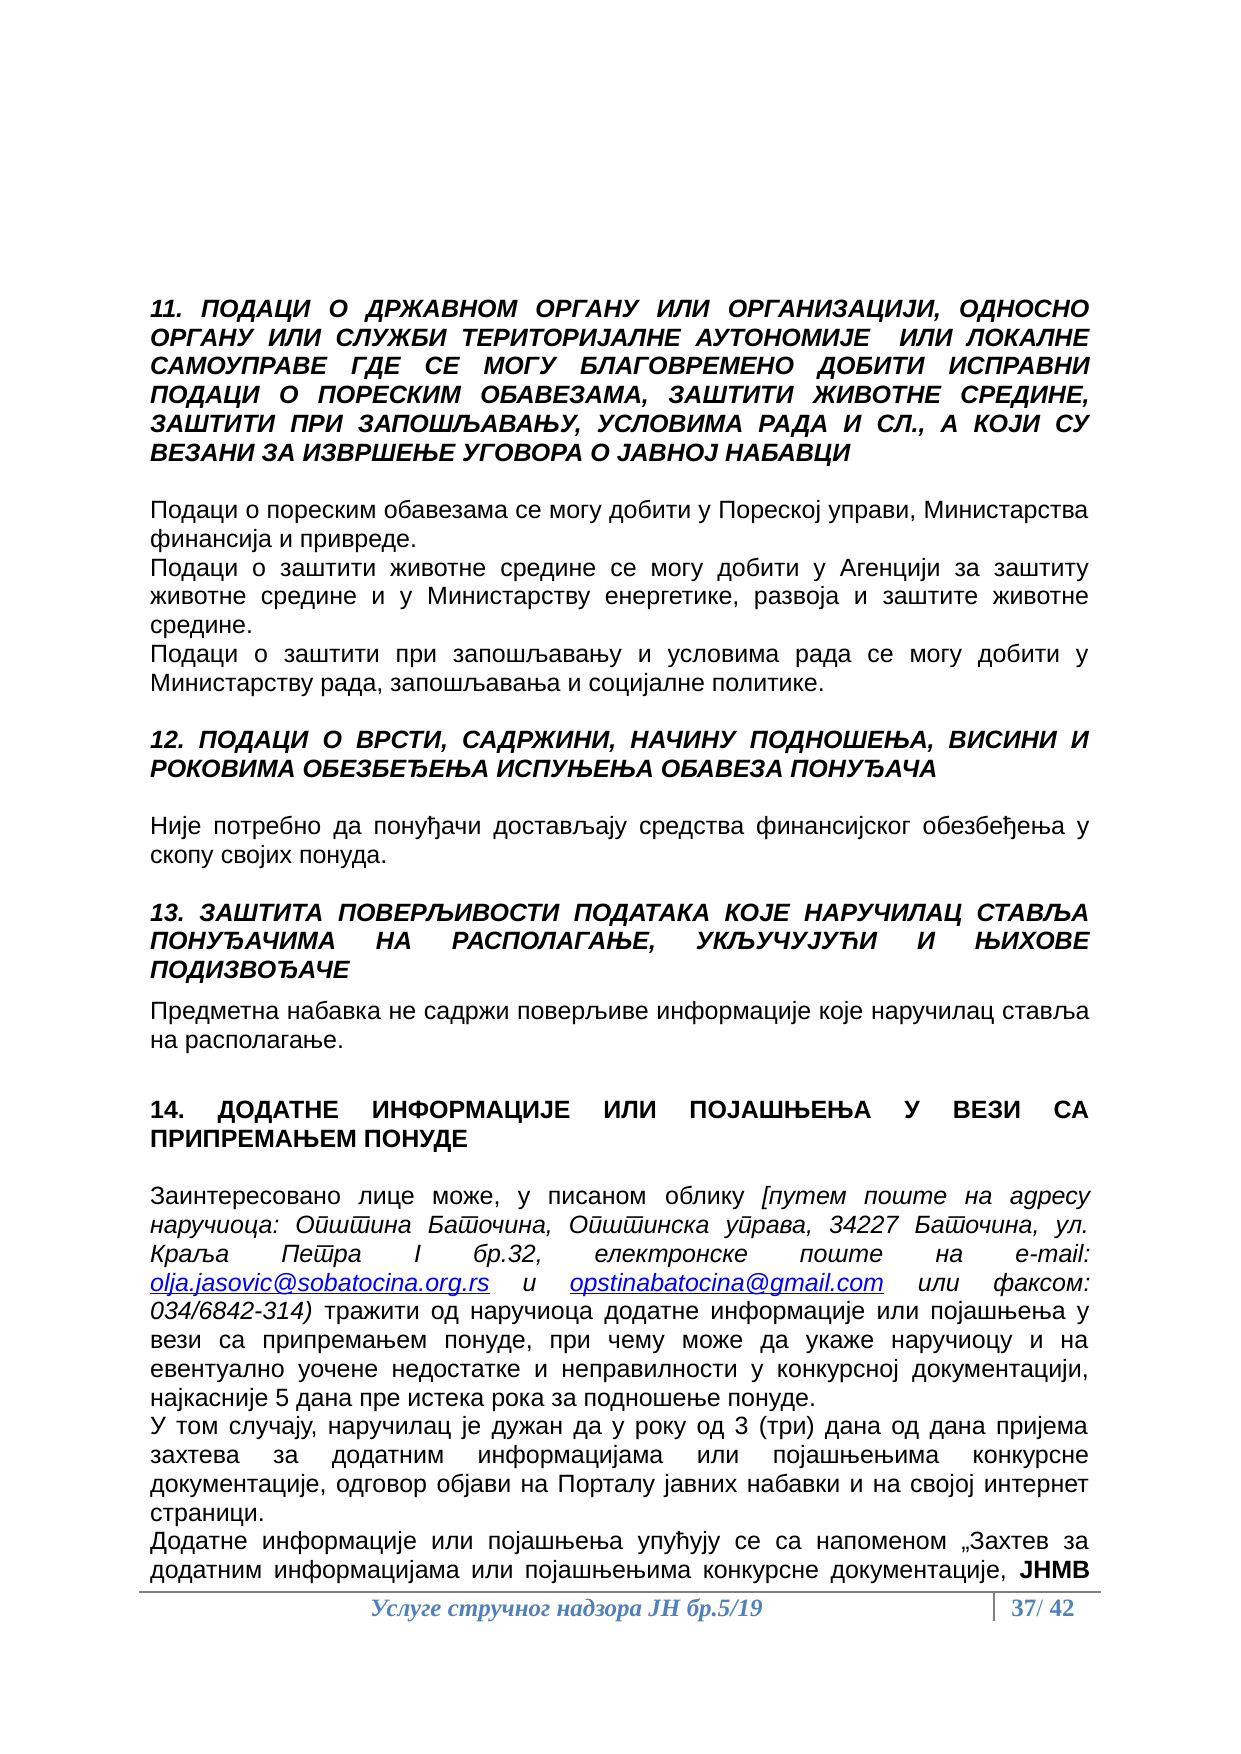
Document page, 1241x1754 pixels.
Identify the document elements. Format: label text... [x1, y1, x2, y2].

text 13. ЗАШТИТА ПОВЕРЉИВОСТИ ПОДАТАКА КОЈЕ НАРУЧИЛАЦ СТАВЉА ПОНУЂАЧИМА НА РАСПОЛАГАЊЕ, УКЉУЧУЈУЋИ И ЊИХОВЕ ПОДИЗВОЂАЧЕ [150, 897, 1090, 984]
text Подаци о заштити при запошљавању и условима рада се могу добити у Министарству рада, запошљавања и социјалне политике. [150, 639, 1090, 696]
text Подаци о заштити животне средине се могу добити у Агенцији за заштиту животне средине и у Министарству енергетике, развоја и заштите животне средине. [150, 552, 1090, 639]
text Заинтересовано лице може, у писаном облику [путем поште на адресу наручиоца: Општина Баточина, Општинска управа, 34227 Баточина, ул. Краља Петра I бр.32, електронске поште на e-mail: olja.jasovic@sobatocina.org.rs и opstinabatocina@gmail.com или факсом: 034/6842-314) тражити од наручиоца додатне информације или појашњења у вези са припремањем понуде, при чему може да укаже наручиоцу и на евентуално уочене недостатке и неправилности у конкурсној документацији, најкасније 5 дана пре истека рока за подношење понуде. [150, 1181, 1090, 1411]
text Предметна набавка не садржи поверљиве информације које наручилац ставља на располагање. [150, 996, 1090, 1054]
text Подаци о пореским обавезама се могу добити у Пореској управи, Министарства финансија и привреде. [150, 495, 1090, 552]
text 11. ПОДАЦИ О ДРЖАВНОМ ОРГАНУ ИЛИ ОРГАНИЗАЦИЈИ, ОДНОСНО ОРГАНУ ИЛИ СЛУЖБИ ТЕРИТОРИЈАЛНЕ АУТОНОМИЈЕ ИЛИ ЛОКАЛНЕ САМОУПРАВЕ ГДЕ СЕ МОГУ БЛАГОВРЕМЕНО ДОБИТИ ИСПРАВНИ ПОДАЦИ О ПОРЕСКИМ ОБАВЕЗАМА, ЗАШТИТИ ЖИВОТНЕ СРЕДИНЕ, ЗАШТИТИ ПРИ ЗАПОШЉАВАЊУ, УСЛОВИМА РАДА И СЛ., А КОЈИ СУ ВЕЗАНИ ЗА ИЗВРШЕЊЕ УГОВОРА О ЈАВНОЈ НАБАВЦИ [150, 294, 1090, 466]
text 14. ДОДАТНЕ ИНФОРМАЦИЈЕ ИЛИ ПОЈАШЊЕЊА У ВЕЗИ СА ПРИПРЕМАЊЕМ ПОНУДЕ [150, 1095, 1090, 1152]
text 12. ПОДАЦИ О ВРСТИ, САДРЖИНИ, НАЧИНУ ПОДНОШЕЊА, ВИСИНИ И РОКОВИМА ОБЕЗБЕЂЕЊА ИСПУЊЕЊА ОБАВЕЗА ПОНУЂАЧА [150, 725, 1090, 782]
text Није потребно да понуђачи достављају средства финансијског обезбеђења у скопу својих понуда. [150, 811, 1090, 869]
text У том случају, наручилац је дужан да у року од 3 (три) дана од дана пријема захтева за додатним информацијама или појашњењима конкурсне документације, одговор објави на Порталу јавних набавки и на својој интернет страници. [150, 1411, 1090, 1526]
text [150, 1526, 1090, 1584]
